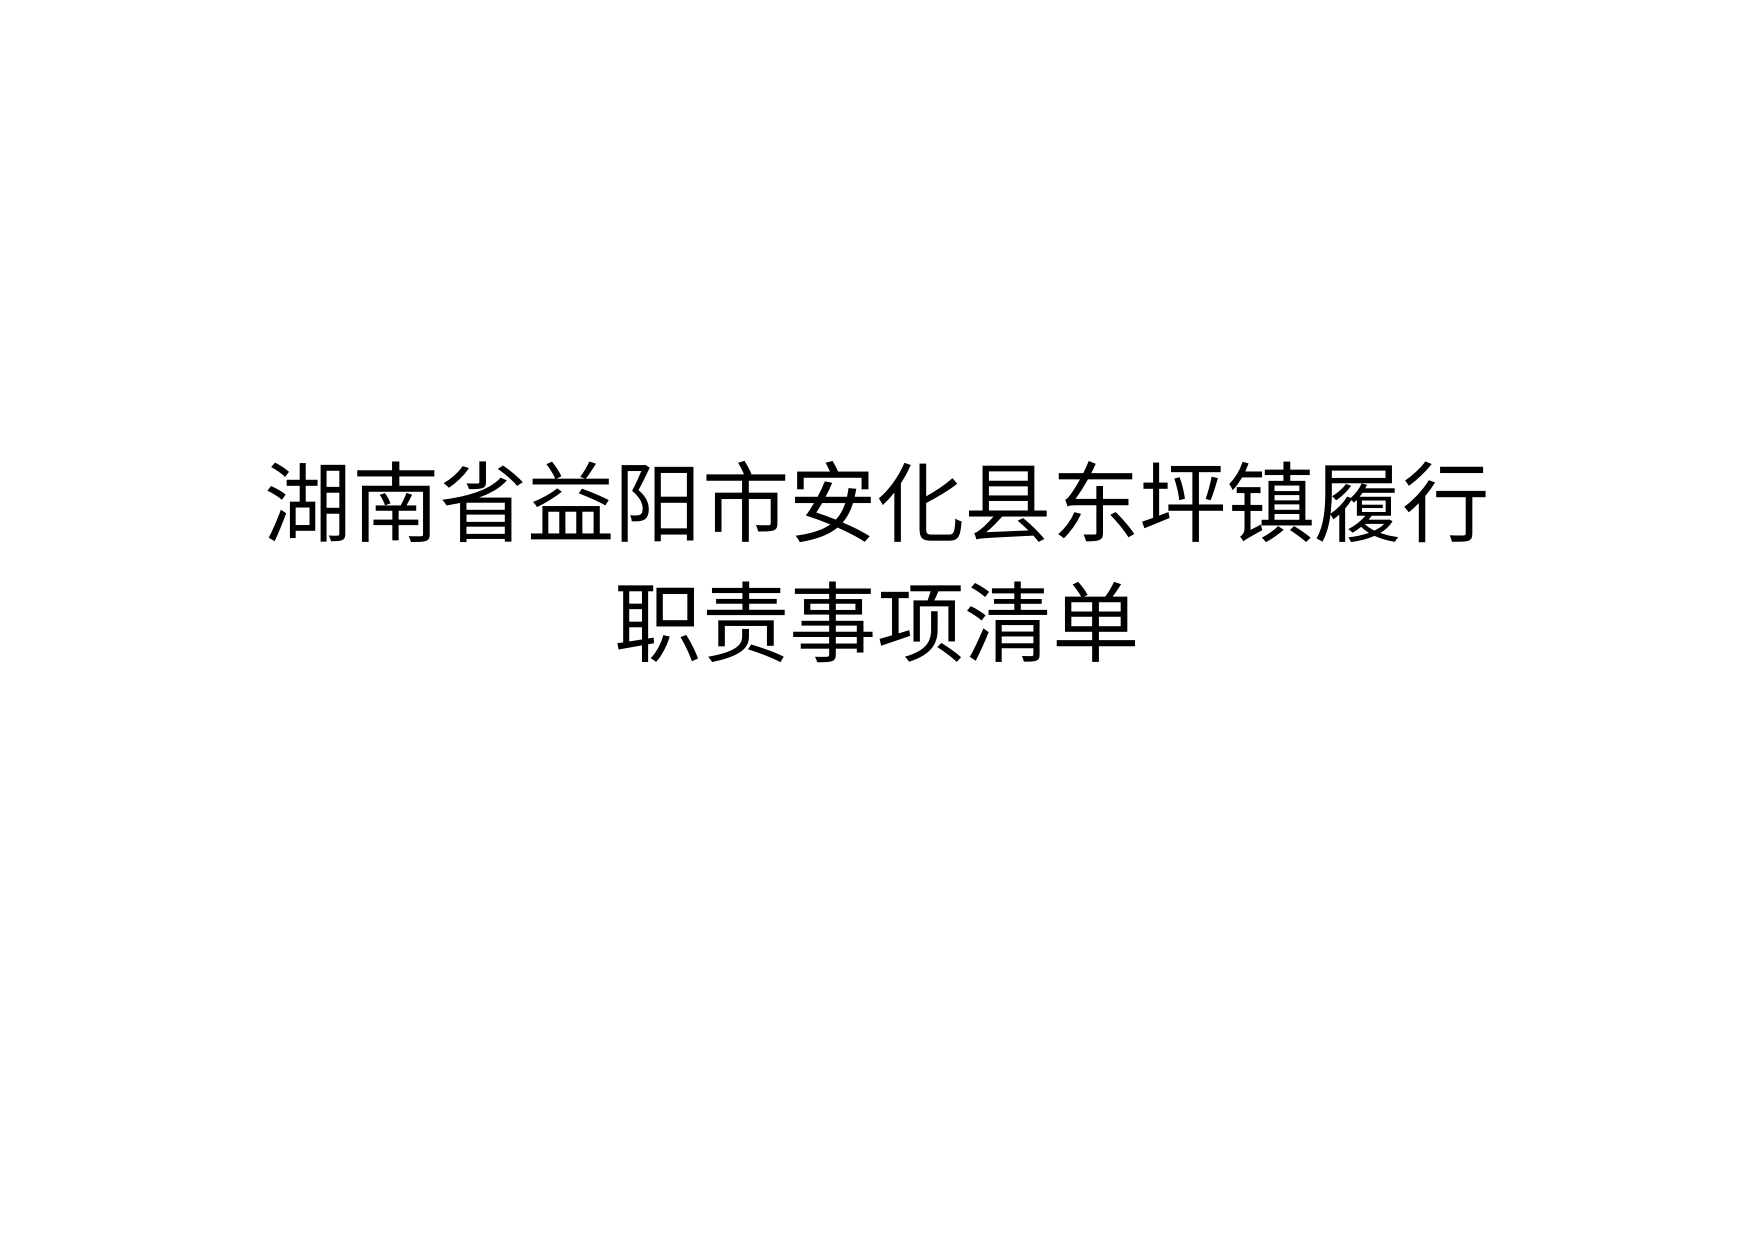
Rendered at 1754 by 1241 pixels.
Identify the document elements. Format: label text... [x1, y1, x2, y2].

text 职责事项清单 [148, 561, 1606, 681]
text 湖南省益阳市安化县东坪镇履行 [148, 442, 1606, 561]
